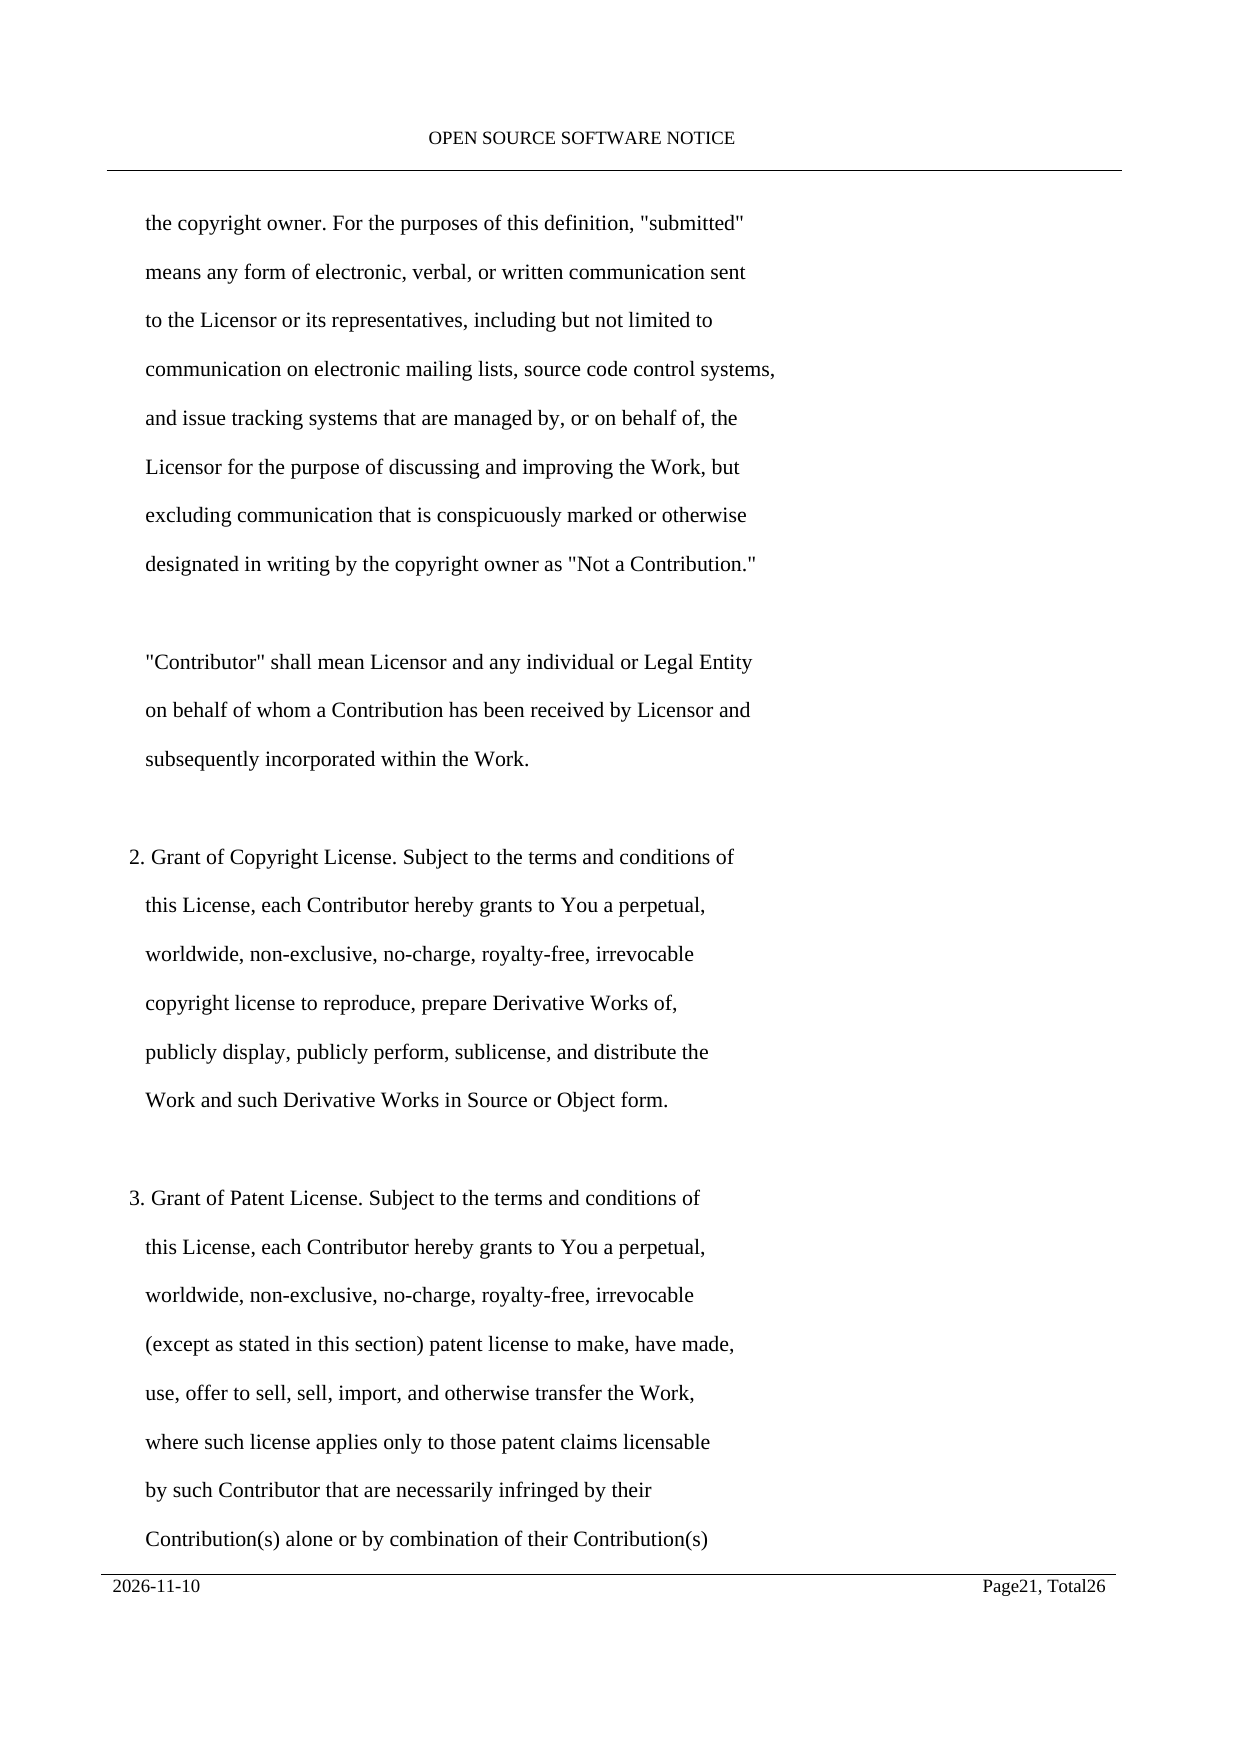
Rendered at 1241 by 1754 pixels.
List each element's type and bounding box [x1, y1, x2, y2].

text [112, 206, 1128, 1555]
